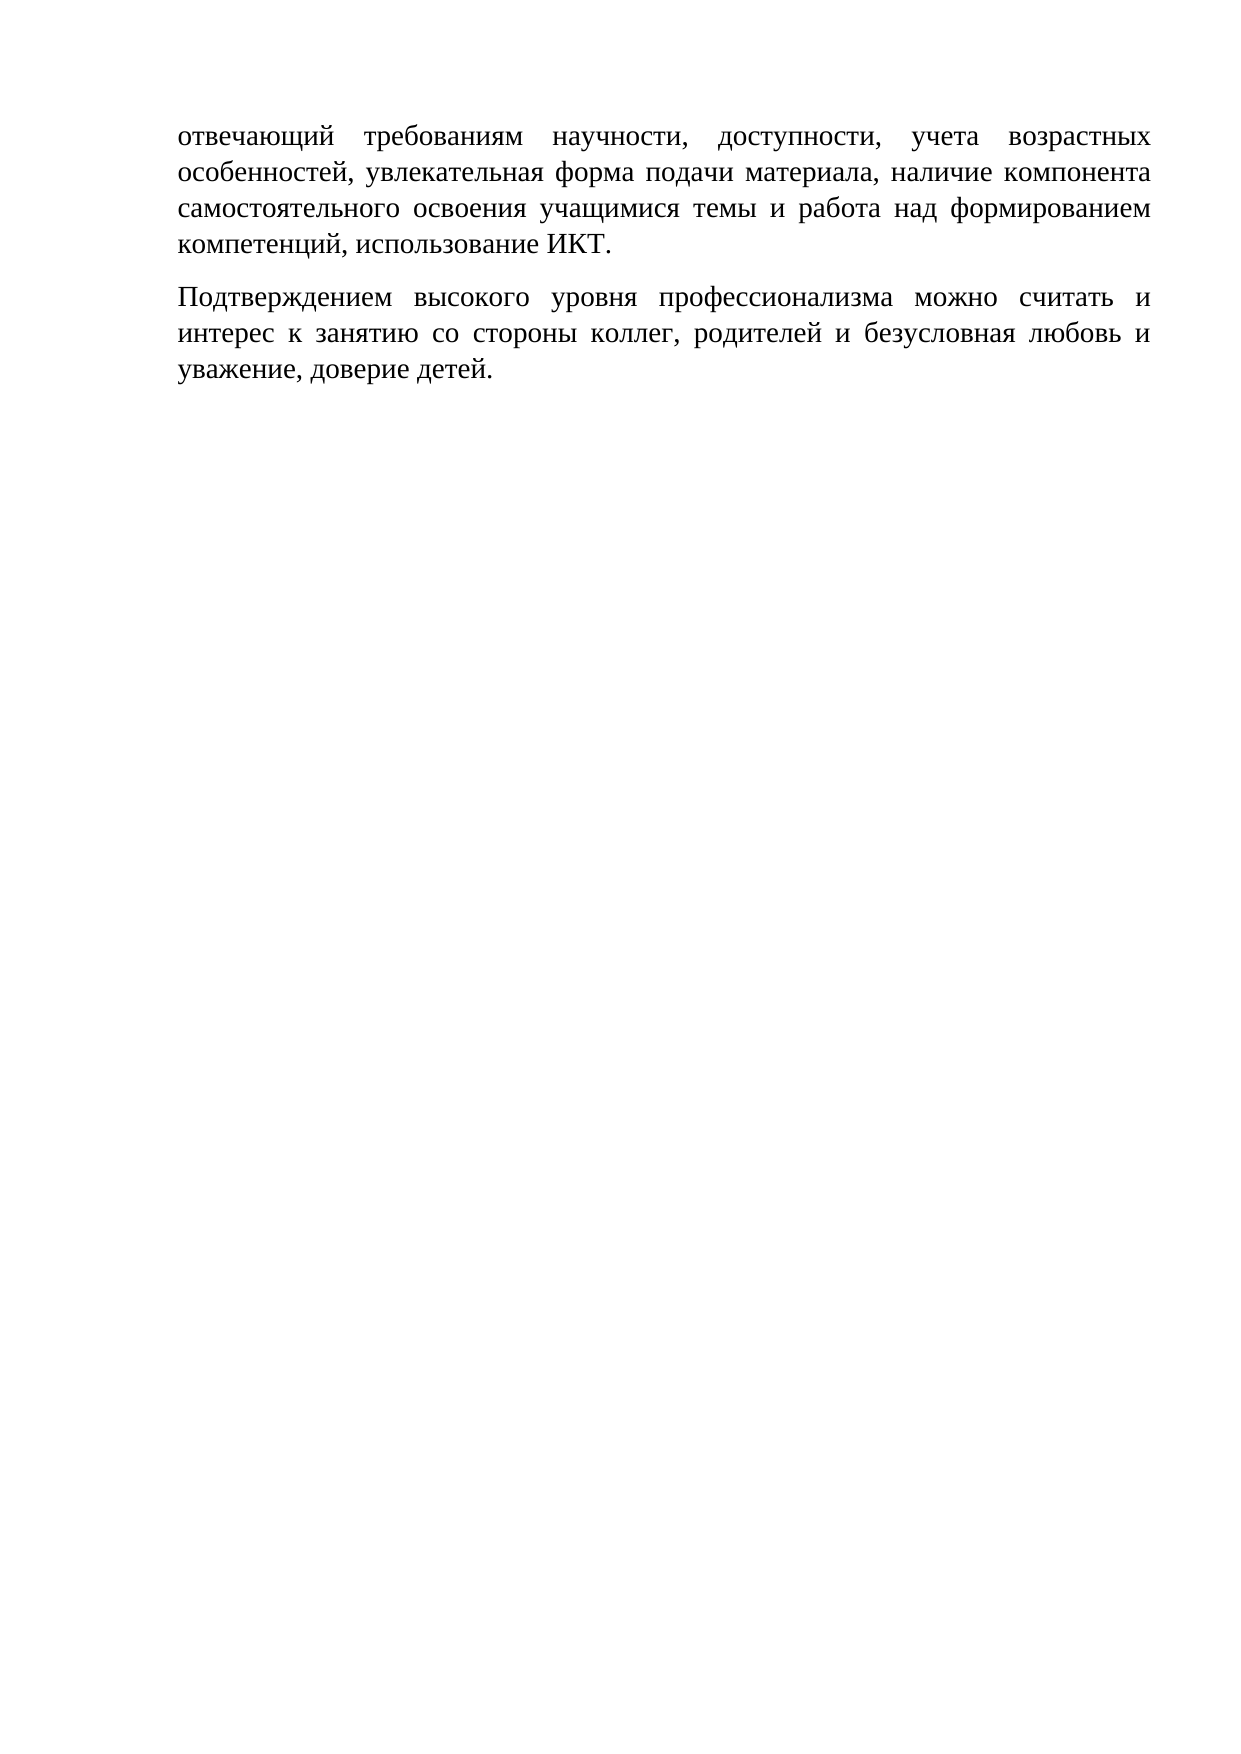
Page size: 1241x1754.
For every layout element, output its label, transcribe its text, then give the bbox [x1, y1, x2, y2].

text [177, 118, 1152, 260]
text Подтверждением высокого уровня профессионализма можно считать и интерес к занятию со стороны коллег, родителей и безусловная любовь и уважение, доверие детей. [177, 279, 1152, 385]
